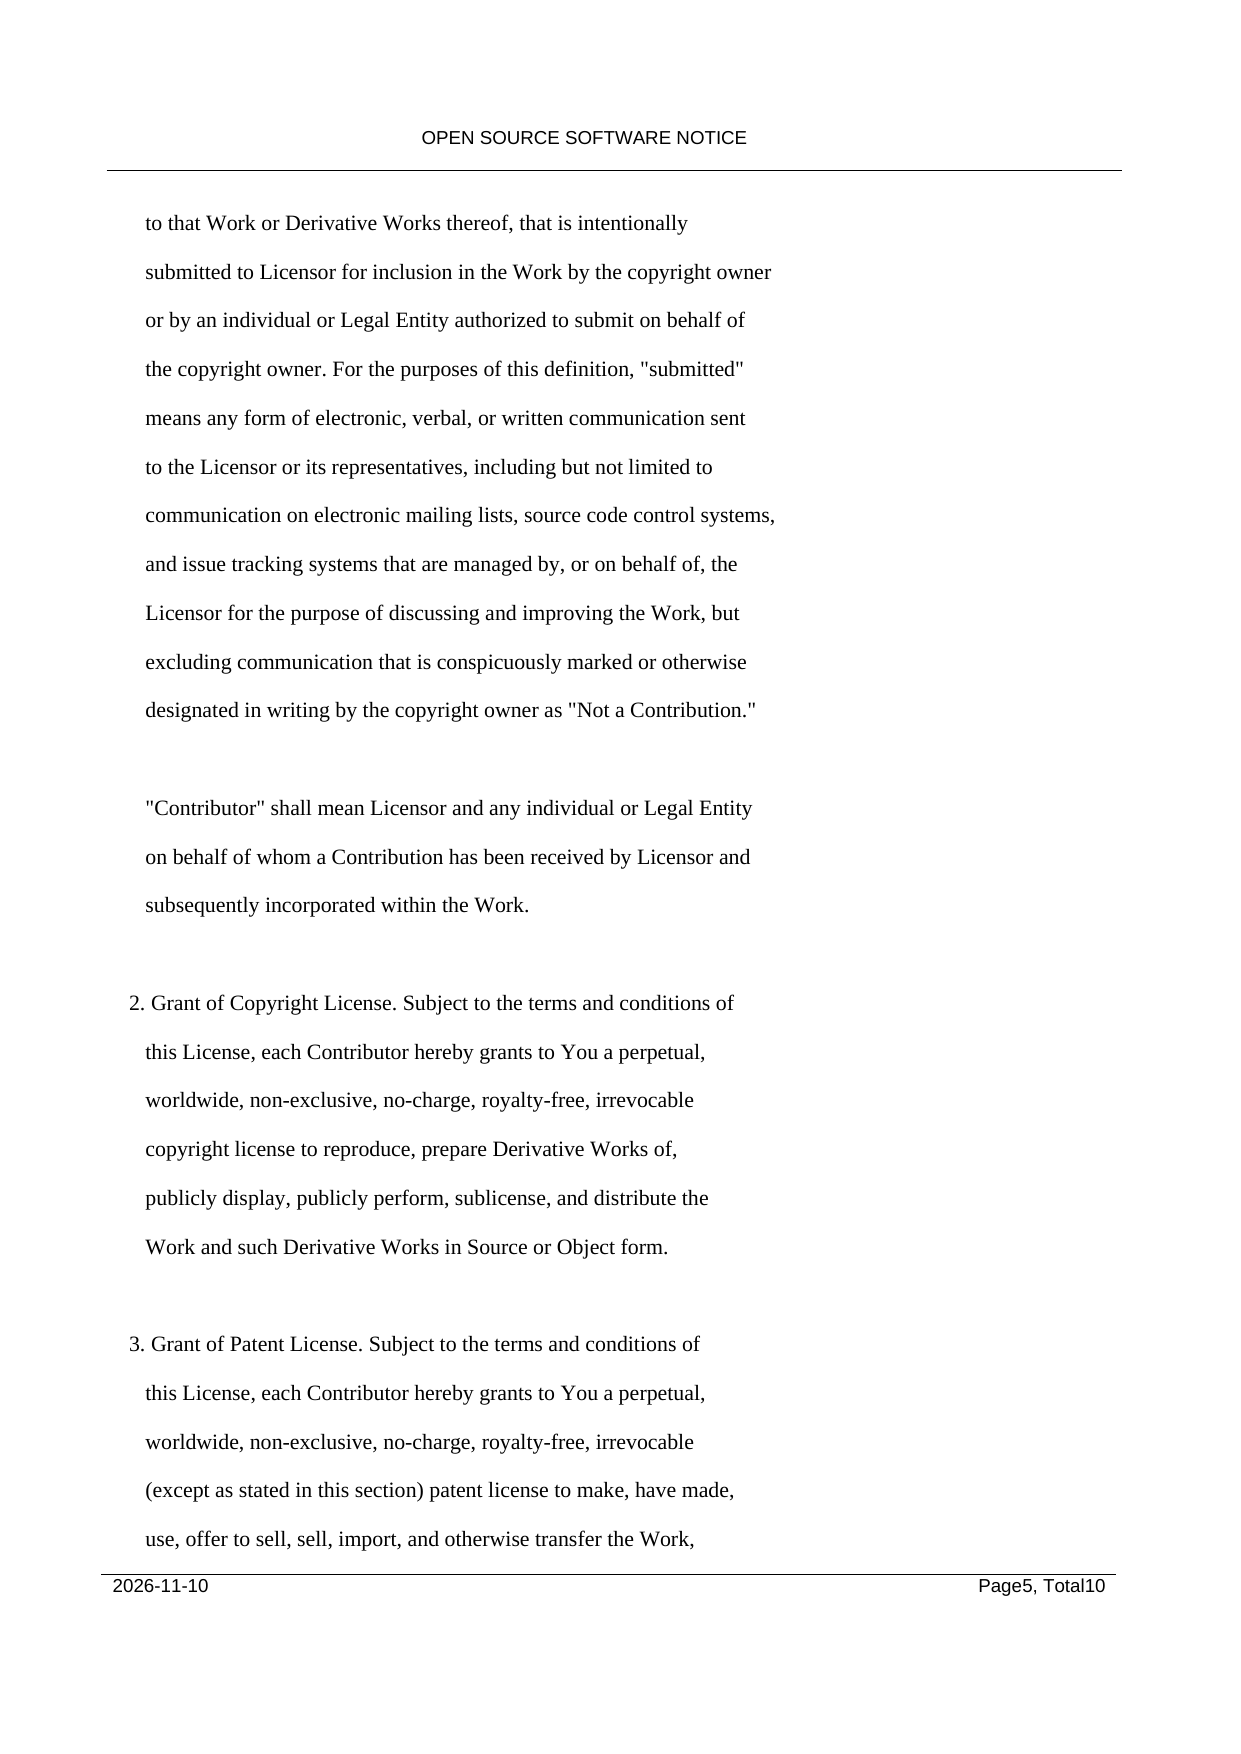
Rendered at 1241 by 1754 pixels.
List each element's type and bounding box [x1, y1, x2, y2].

text [112, 206, 1128, 1555]
